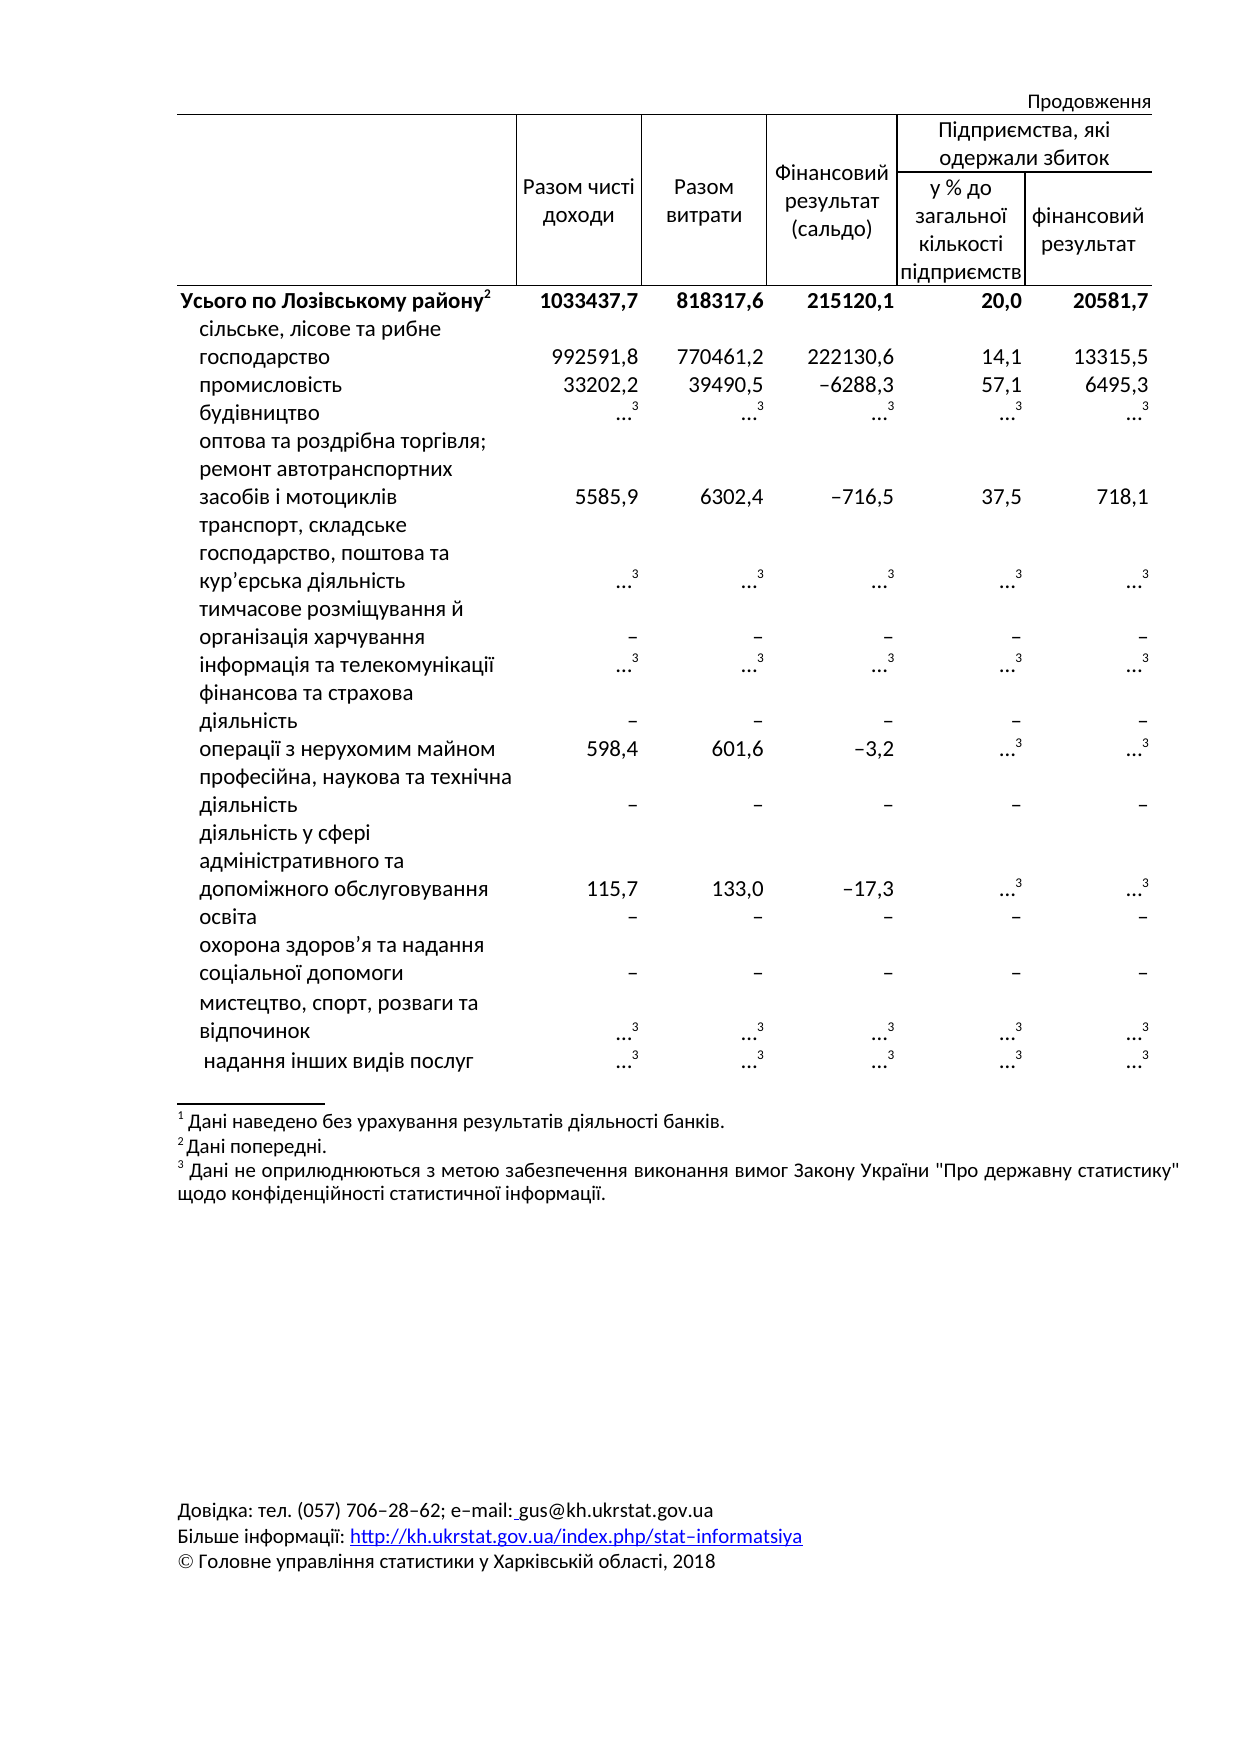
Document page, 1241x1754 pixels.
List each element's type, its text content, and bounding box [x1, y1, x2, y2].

table_cell фінансова та страхова діяльність [177, 678, 516, 734]
table_cell Усього по Лозівському району2 [177, 286, 516, 314]
table_cell …3 [641, 510, 767, 594]
table_cell …3 [897, 1046, 1025, 1074]
table_cell …3 [897, 510, 1025, 594]
table_cell 718,1 [1025, 426, 1152, 510]
table_header Разом витрати [642, 115, 766, 285]
table_cell 20581,7 [1025, 286, 1152, 314]
table_cell 20,0 [897, 286, 1025, 314]
table_cell 133,0 [641, 818, 767, 902]
table_cell …3 [1025, 398, 1152, 426]
table_cell …3 [767, 1046, 897, 1074]
table_header Підприємства, які одержали збиток [898, 115, 1152, 171]
table_cell 5585,9 [516, 426, 641, 510]
table_cell 598,4 [516, 734, 641, 762]
table_cell – [641, 930, 767, 986]
table_cell 222130,6 [767, 314, 897, 370]
table_cell – [767, 678, 897, 734]
table_cell – [516, 594, 641, 650]
table_cell …3 [516, 986, 641, 1046]
table_cell –6288,3 [767, 370, 897, 398]
table_cell транспорт, складське господарство, поштова та курʼєрська діяльність [177, 510, 516, 594]
table_cell 13315,5 [1025, 314, 1152, 370]
table_cell …3 [641, 650, 767, 678]
table_cell 14,1 [897, 314, 1025, 370]
table_cell …3 [1025, 650, 1152, 678]
table_cell професійна, наукова та технічна діяльність [177, 762, 516, 818]
table_cell –716,5 [767, 426, 897, 510]
table_cell …3 [516, 510, 641, 594]
table_cell – [1025, 594, 1152, 650]
table_cell …3 [897, 818, 1025, 902]
table_cell – [516, 762, 641, 818]
table_cell …3 [767, 650, 897, 678]
table_cell 770461,2 [641, 314, 767, 370]
table_cell – [641, 902, 767, 930]
table_cell …3 [897, 986, 1025, 1046]
text Головне управління статистики у Харківській області, 2018 [177, 1548, 1152, 1574]
text Більше інформації: http://kh.ukrstat.gov.ua/index.php/stat–informatsiya [177, 1523, 1152, 1548]
table_cell …3 [641, 398, 767, 426]
table_cell будівництво [177, 398, 516, 426]
table_cell мистецтво, спорт, розваги та відпочинок [177, 986, 516, 1046]
table_cell …3 [516, 1046, 641, 1074]
table_cell 33202,2 [516, 370, 641, 398]
table_cell – [516, 930, 641, 986]
table_cell – [897, 594, 1025, 650]
table_cell …3 [516, 398, 641, 426]
text 1 Дані наведено без урахування результатів діяльності банків. [177, 1108, 1152, 1133]
text Довідка: тел. (057) 706–28–62; e–mail: gus@kh.ukrstat.gov.ua [177, 1497, 1152, 1523]
table_cell – [767, 902, 897, 930]
table_cell …3 [1025, 818, 1152, 902]
table_cell 115,7 [516, 818, 641, 902]
table_cell оптова та роздрібна торгівля; ремонт автотранспортних засобів і мотоциклів [177, 426, 516, 510]
table_cell – [1025, 762, 1152, 818]
table_cell 215120,1 [767, 286, 897, 314]
table_cell надання інших видів послуг [177, 1046, 516, 1074]
table_cell діяльність у сфері адміністративного та допоміжного обслуговування [177, 818, 516, 902]
table_cell …3 [897, 650, 1025, 678]
table_cell …3 [641, 986, 767, 1046]
table_cell …3 [641, 1046, 767, 1074]
table_header Разом чисті доходи [517, 115, 641, 285]
table_cell – [897, 762, 1025, 818]
table_cell – [641, 594, 767, 650]
table_cell – [897, 902, 1025, 930]
table_cell 992591,8 [516, 314, 641, 370]
table_cell 1033437,7 [516, 286, 641, 314]
table_cell …3 [1025, 510, 1152, 594]
table_cell – [516, 902, 641, 930]
table_cell операції з нерухомим майном [177, 734, 516, 762]
table_cell інформація та телекомунікації [177, 650, 516, 678]
table_cell – [1025, 930, 1152, 986]
table_cell …3 [897, 398, 1025, 426]
table_cell – [641, 762, 767, 818]
table_header Фінансовий результат (сальдо) [767, 115, 896, 285]
table_cell – [1025, 678, 1152, 734]
table_cell – [1025, 902, 1152, 930]
table_cell …3 [767, 510, 897, 594]
table_cell – [767, 762, 897, 818]
table_cell 37,5 [897, 426, 1025, 510]
table_cell 6495,3 [1025, 370, 1152, 398]
table_header [177, 115, 516, 285]
table_cell – [641, 678, 767, 734]
table_cell …3 [767, 986, 897, 1046]
table_cell …3 [1025, 986, 1152, 1046]
table_cell …3 [1025, 734, 1152, 762]
table_cell тимчасове розміщування й організація харчування [177, 594, 516, 650]
table_cell у % до загальної кількості підприємств [898, 173, 1024, 285]
table_cell 818317,6 [641, 286, 767, 314]
table_cell сільське, лісове та рибне господарство [177, 314, 516, 370]
table_cell 601,6 [641, 734, 767, 762]
table_cell – [897, 678, 1025, 734]
table_cell –3,2 [767, 734, 897, 762]
table_cell – [767, 594, 897, 650]
table_cell 39490,5 [641, 370, 767, 398]
table_cell 6302,4 [641, 426, 767, 510]
table_cell освіта [177, 902, 516, 930]
table_cell охорона здоровʼя та надання соціальної допомоги [177, 930, 516, 986]
table_cell …3 [1025, 1046, 1152, 1074]
table_cell – [767, 930, 897, 986]
table_cell –17,3 [767, 818, 897, 902]
table_cell …3 [767, 398, 897, 426]
table_cell промисловість [177, 370, 516, 398]
table_cell фінансовий результат [1026, 173, 1152, 285]
table_cell 57,1 [897, 370, 1025, 398]
text 3 Дані не оприлюднюються з метою забезпечення виконання вимог Закону України "Про державну статистику" щодо конфіденційності статистичної інформації. [177, 1159, 1181, 1204]
table_cell …3 [516, 650, 641, 678]
text Продовження [177, 89, 1152, 114]
table_cell – [516, 678, 641, 734]
table_cell …3 [897, 734, 1025, 762]
table_cell – [897, 930, 1025, 986]
text 2 Дані попередні. [177, 1133, 1152, 1159]
